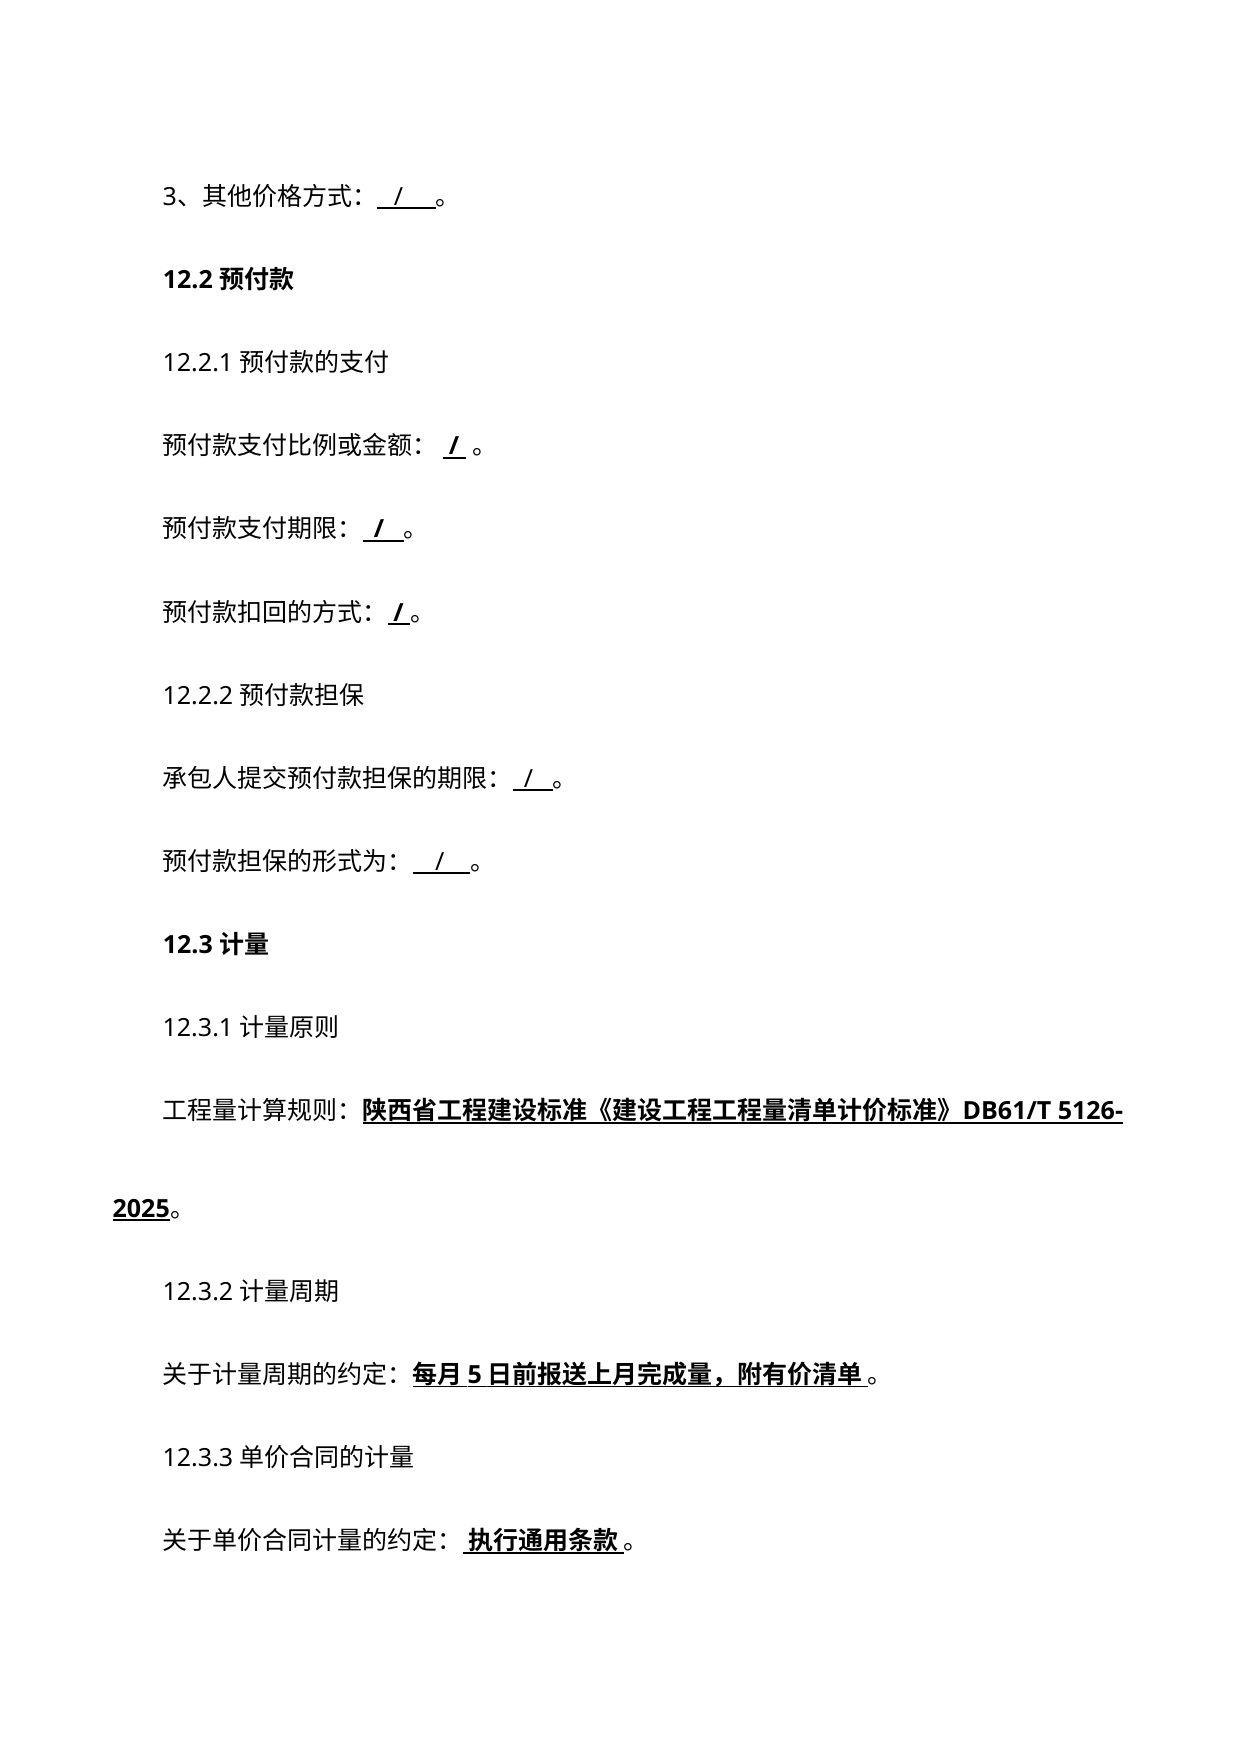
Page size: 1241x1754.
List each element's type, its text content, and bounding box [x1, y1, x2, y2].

text 12.2 预付款 [112, 245, 1128, 310]
text 预付款支付期限： / 。 [112, 494, 1128, 559]
text 12.3 计量 [112, 910, 1128, 975]
text 关于计量周期的约定：每月5日前报送上月完成量，附有价清单 。 [112, 1340, 1128, 1405]
text 12.2.1 预付款的支付 [112, 328, 1128, 393]
text 关于单价合同计量的约定： 执行通用条款 。 [112, 1506, 1128, 1571]
text 12.2.2 预付款担保 [112, 661, 1128, 726]
text 工程量计算规则：陕西省工程建设标准《建设工程工程量清单计价标准》DB61/T 5126-2025。 [112, 1076, 1128, 1239]
text 承包人提交预付款担保的期限： / 。 [112, 744, 1128, 809]
text 预付款扣回的方式： / 。 [112, 578, 1128, 643]
text 12.3.3 单价合同的计量 [112, 1423, 1128, 1488]
text 12.3.2 计量周期 [112, 1257, 1128, 1322]
text 预付款支付比例或金额： / 。 [112, 411, 1128, 476]
text 3、其他价格方式： / 。 [112, 162, 1128, 227]
text 12.3.1 计量原则 [112, 993, 1128, 1058]
text 预付款担保的形式为： / 。 [112, 827, 1128, 892]
